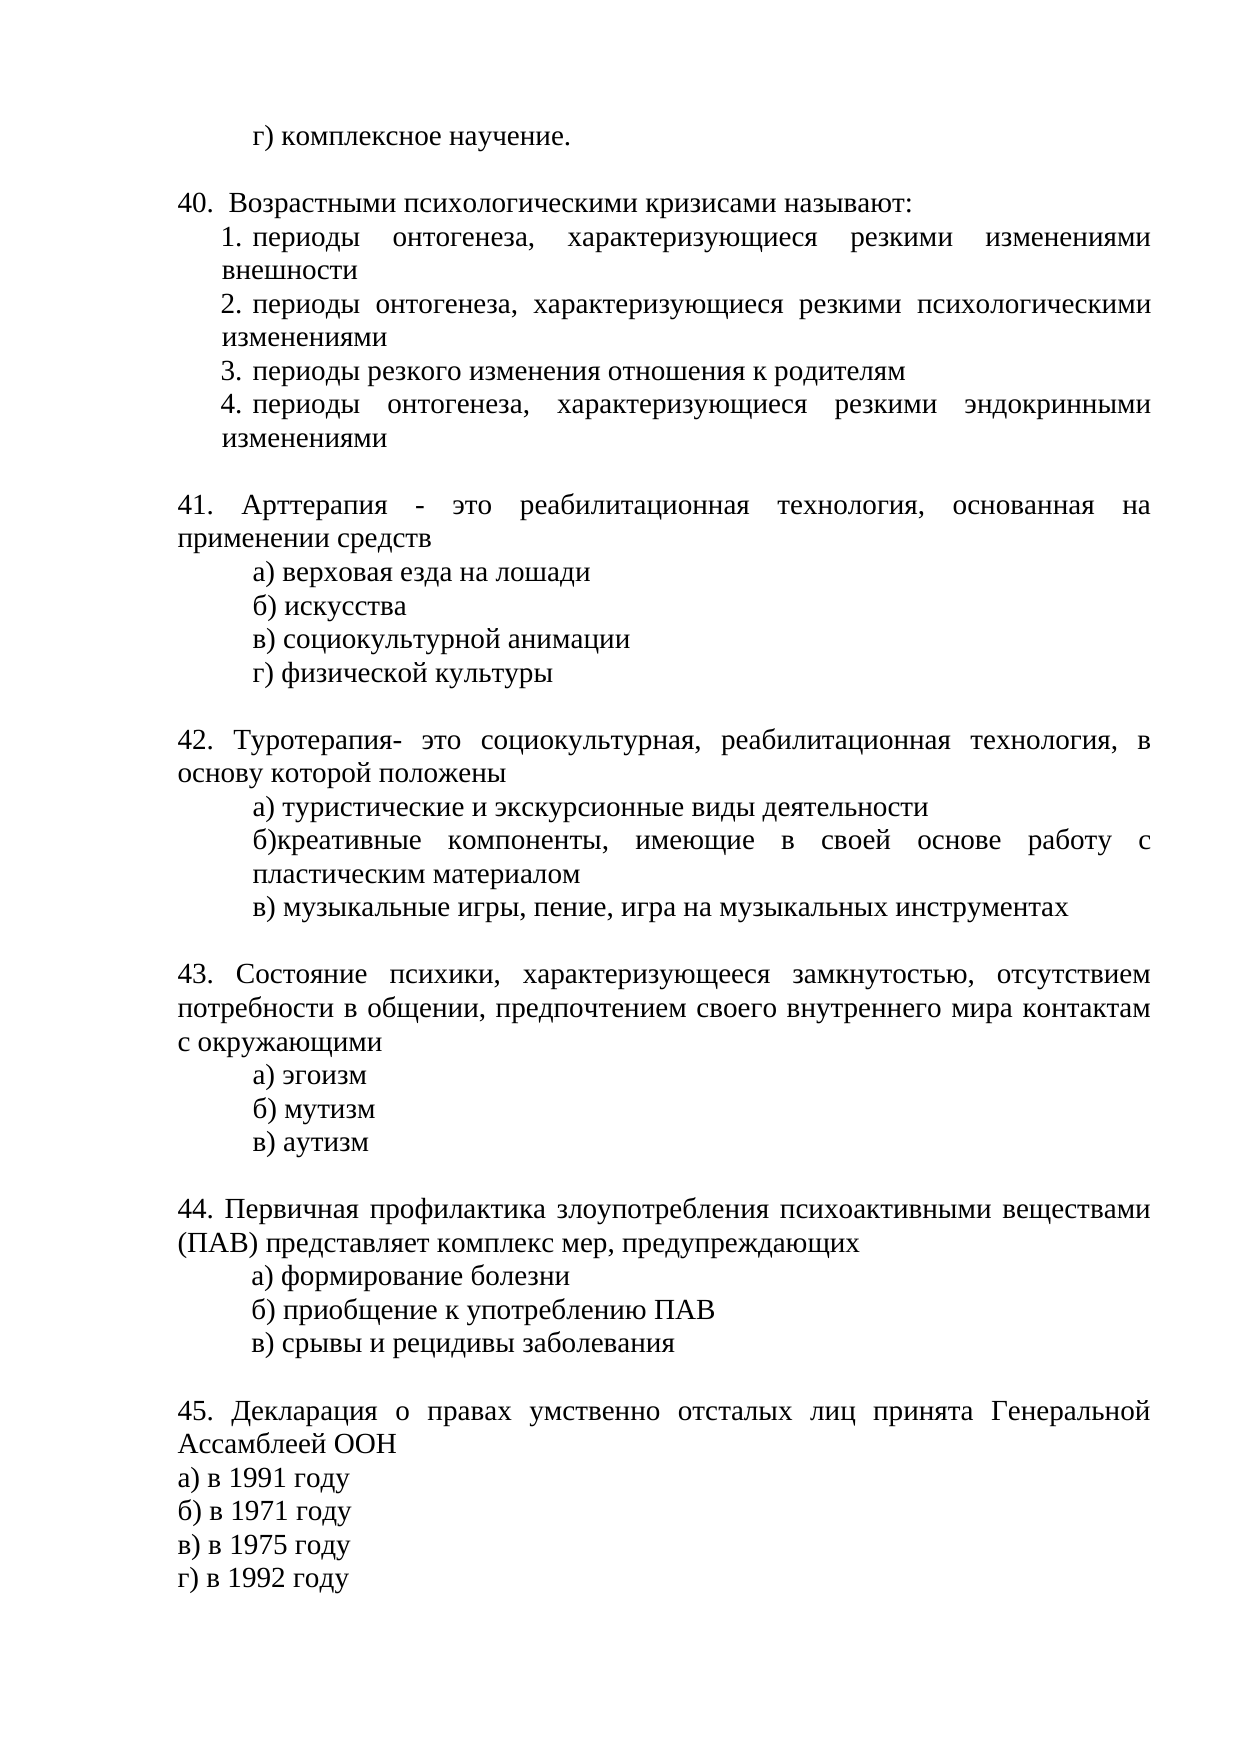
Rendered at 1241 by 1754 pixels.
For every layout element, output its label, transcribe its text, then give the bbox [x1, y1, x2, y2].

text а) верховая езда на лошади [252, 554, 1152, 588]
text г) комплексное научение. [252, 118, 1152, 152]
list периоды онтогенеза, характеризующиеся резкими изменениями внешности [220, 219, 1152, 286]
text а) в 1991 году [177, 1460, 1152, 1493]
text в) срывы и рецидивы заболевания [251, 1326, 1152, 1359]
text в) музыкальные игры, пение, игра на музыкальных инструментах [252, 889, 1152, 923]
text в) аутизм [252, 1124, 1152, 1158]
list периоды резкого изменения отношения к родителям [220, 353, 1152, 386]
text 41. Арттерапия - это реабилитационная технология, основанная на применении средств [177, 487, 1152, 554]
text 40. Возрастными психологическими кризисами называют: [177, 185, 1152, 219]
text 42. Туротерапия- это социокультурная, реабилитационная технология, в основу которой положены [177, 722, 1152, 789]
text б) мутизм [252, 1091, 1152, 1124]
text б) искусства [252, 588, 1152, 621]
text 43. Состояние психики, характеризующееся замкнутостью, отсутствием потребности в общении, предпочтением своего внутреннего мира контактам с окружающими [177, 957, 1152, 1057]
text г) в 1992 году [177, 1560, 1152, 1594]
text б) приобщение к употреблению ПАВ [251, 1292, 1152, 1326]
list периоды онтогенеза, характеризующиеся резкими эндокринными изменениями [220, 386, 1152, 453]
text 45. Декларация о правах умственно отсталых лиц принята Генеральной Ассамблеей ООН [177, 1393, 1152, 1460]
text г) физической культуры [252, 655, 1152, 688]
text в) социокультурной анимации [252, 621, 1152, 655]
text 44. Первичная профилактика злоупотребления психоактивными веществами (ПАВ) представляет комплекс мер, предупреждающих [177, 1191, 1152, 1258]
text а) формирование болезни [251, 1258, 1152, 1292]
text б)креативные компоненты, имеющие в своей основе работу с пластическим материалом [252, 822, 1152, 889]
list периоды онтогенеза, характеризующиеся резкими психологическими изменениями [220, 286, 1152, 353]
text а) туристические и экскурсионные виды деятельности [252, 789, 1152, 822]
text б) в 1971 году [177, 1493, 1152, 1527]
text в) в 1975 году [177, 1527, 1152, 1560]
text а) эгоизм [252, 1057, 1152, 1091]
